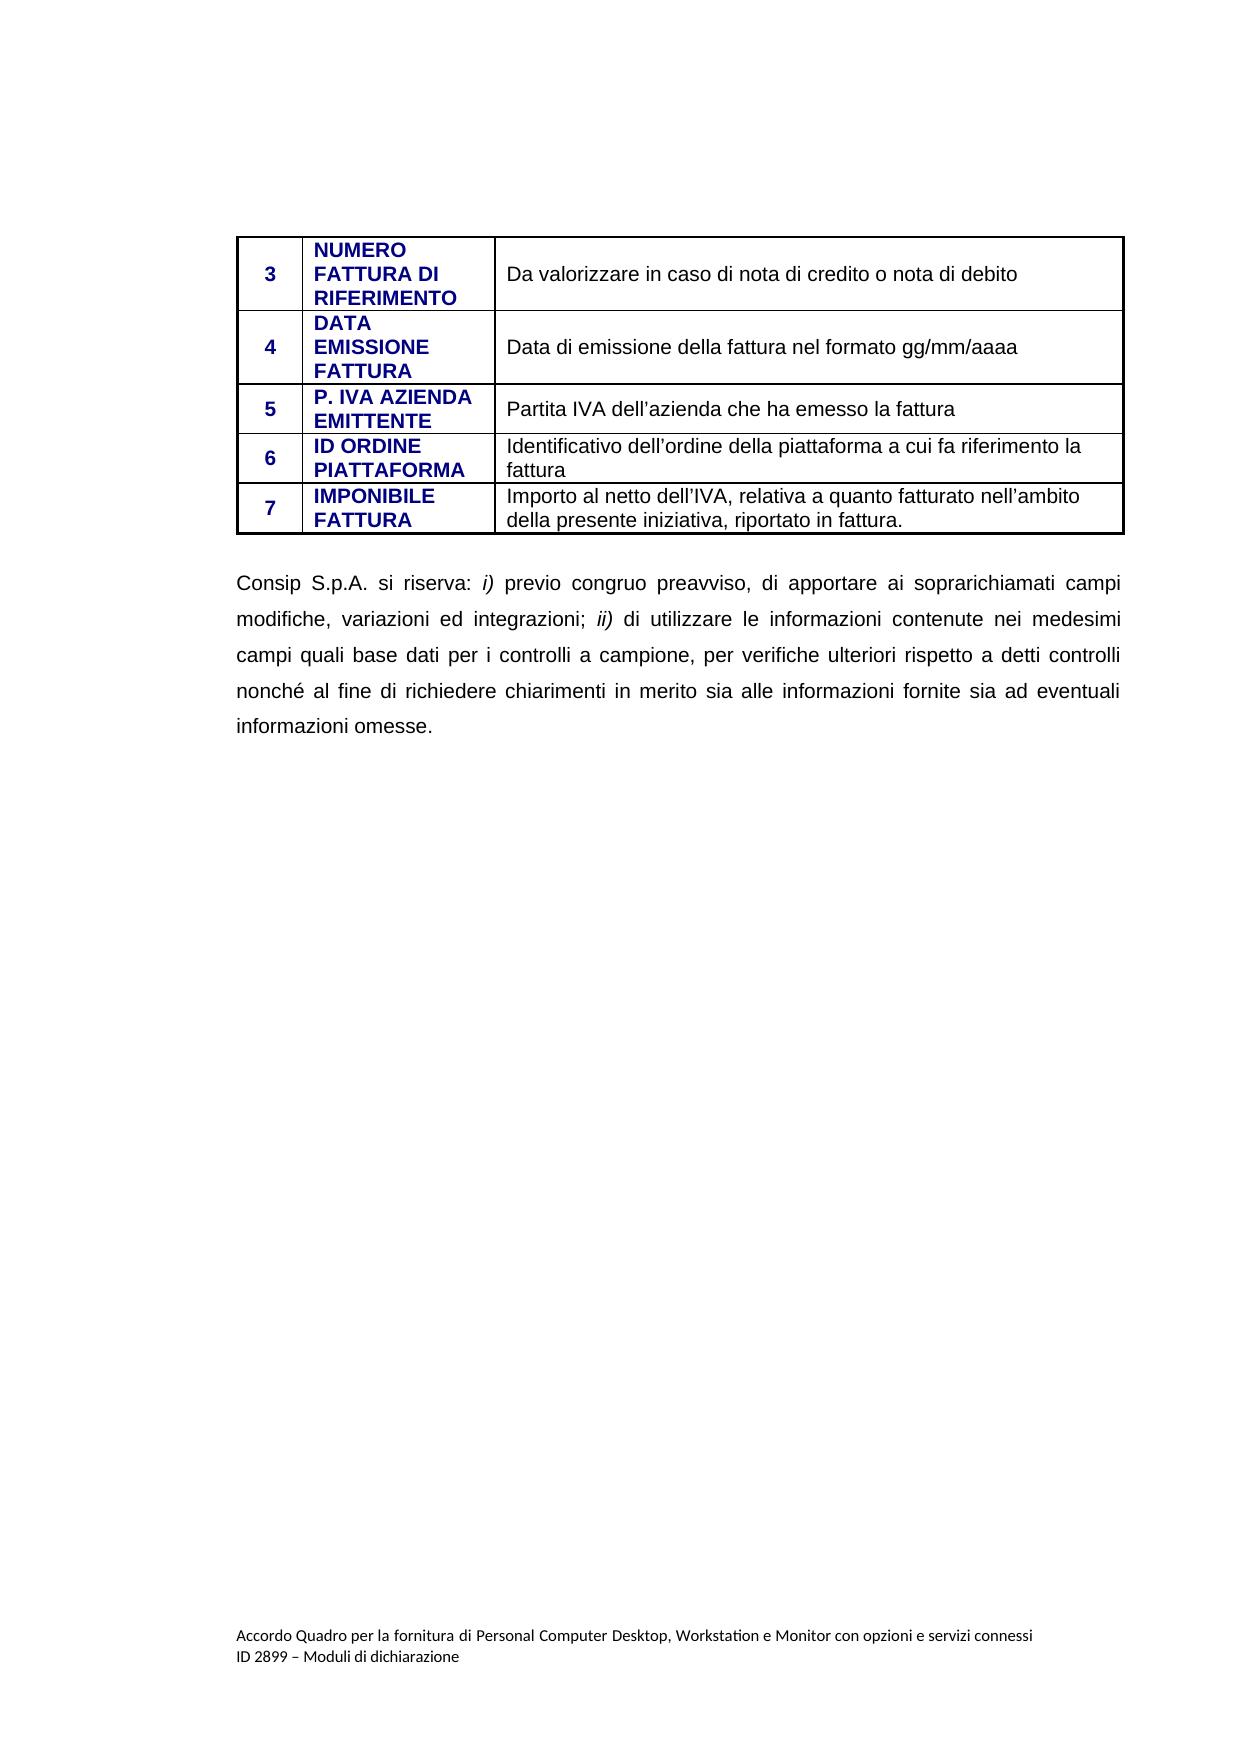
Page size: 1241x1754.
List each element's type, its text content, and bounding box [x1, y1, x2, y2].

table_cell IMPONIBILE FATTURA [303, 484, 494, 532]
table_cell P. IVA AZIENDA EMITTENTE [303, 385, 494, 433]
table_cell NUMERO FATTURA DI RIFERIMENTO [303, 238, 494, 310]
table_cell Data di emissione della fattura nel formato gg/mm/aaaa [496, 311, 1122, 383]
table_cell 5 [239, 385, 302, 433]
table_cell 4 [239, 311, 302, 383]
text Consip S.p.A. si riserva: i) previo congruo preavviso, di apportare ai soprarichiamati campi modifiche, variazioni ed integrazioni; ii) di utilizzare le informazioni contenute nei medesimi campi quali base dati per i controlli a campione, per verifiche ulteriori rispetto a detti controlli nonché al fine di richiedere chiarimenti in merito sia alle informazioni fornite sia ad eventuali informazioni omesse. [236, 571, 1122, 738]
table_cell Importo al netto dell’IVA, relativa a quanto fatturato nell’ambito della presente iniziativa, riportato in fattura. [496, 484, 1122, 532]
table_cell Identificativo dell’ordine della piattaforma a cui fa riferimento la fattura [496, 434, 1122, 482]
table_cell Partita IVA dell’azienda che ha emesso la fattura [496, 385, 1122, 433]
table_cell 7 [239, 484, 302, 532]
table_cell 3 [239, 238, 302, 310]
table_cell DATA EMISSIONE FATTURA [303, 311, 494, 383]
table_cell ID ORDINE PIATTAFORMA [303, 434, 494, 482]
table_cell Da valorizzare in caso di nota di credito o nota di debito [496, 238, 1122, 310]
table_cell 6 [239, 434, 302, 482]
